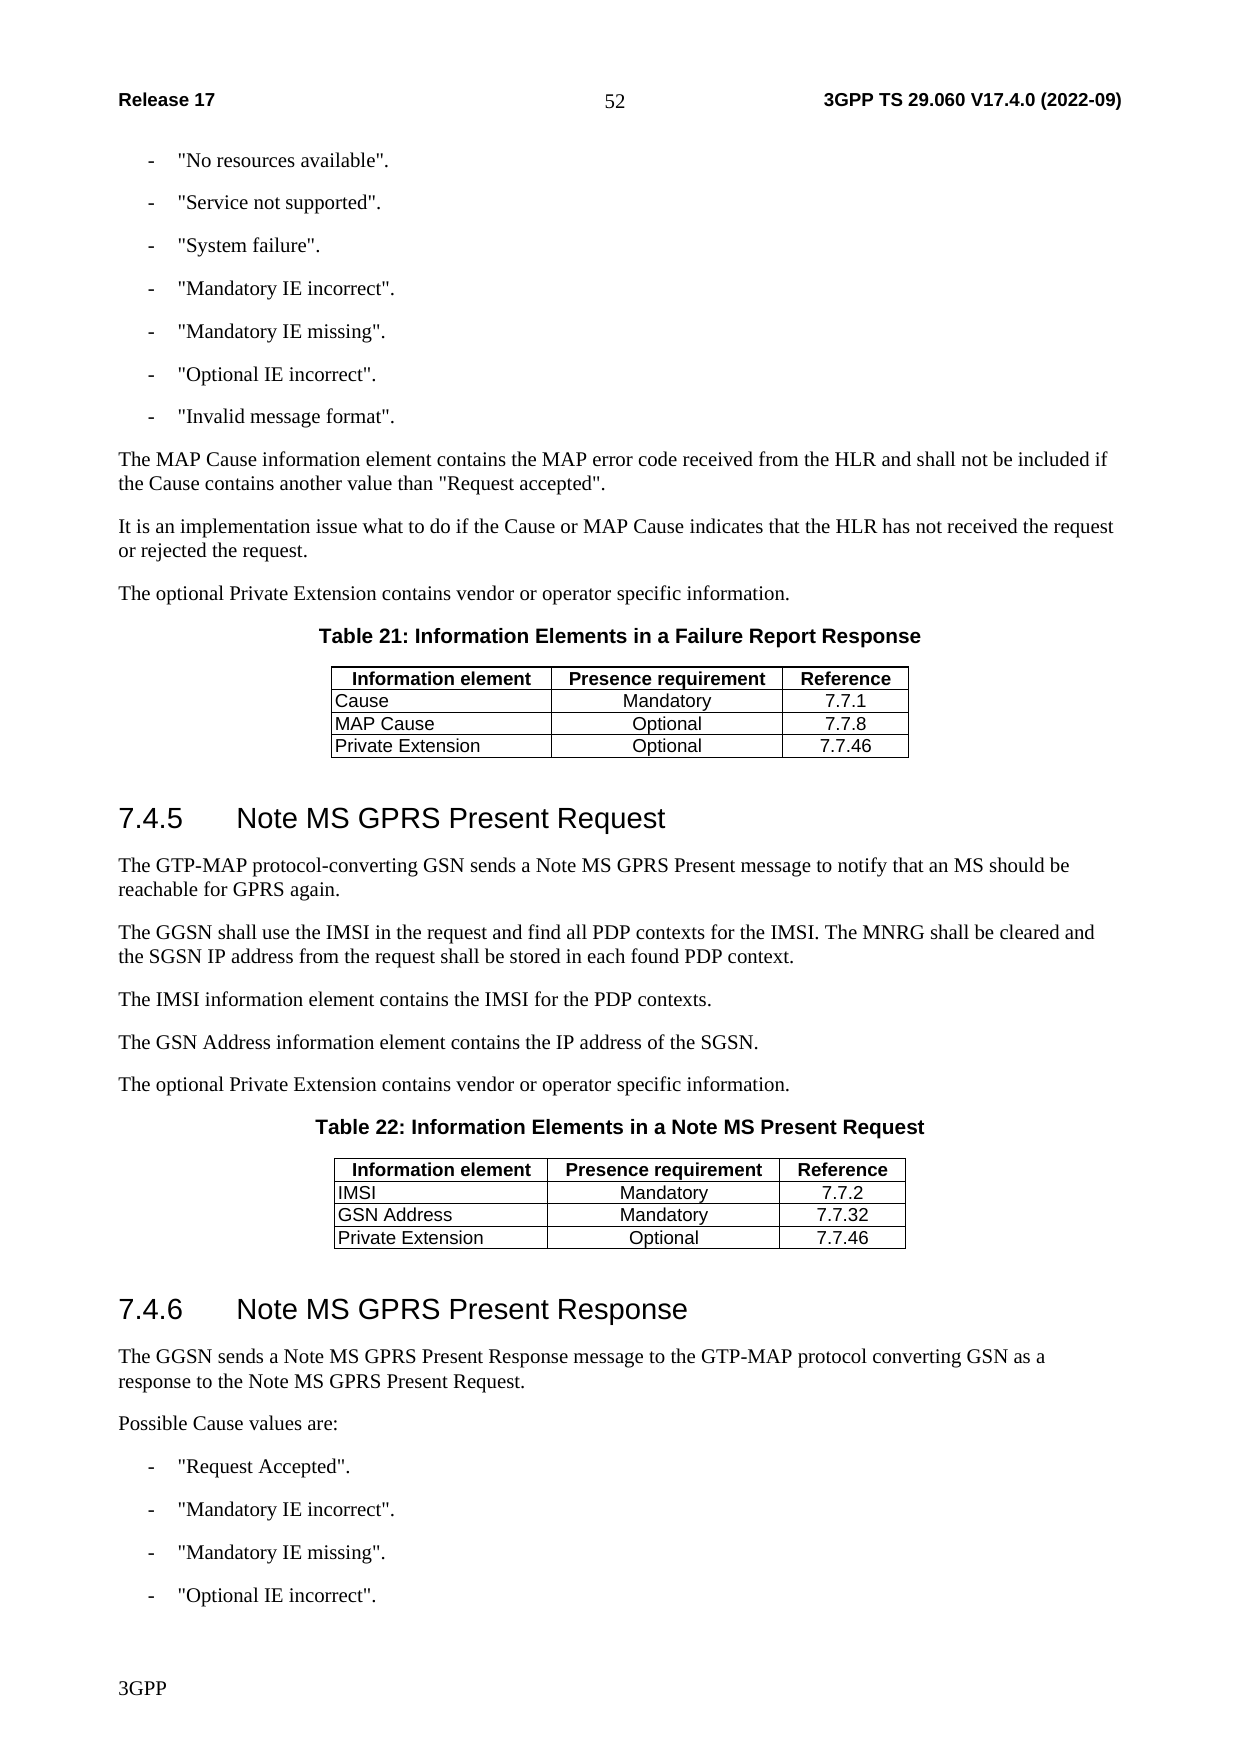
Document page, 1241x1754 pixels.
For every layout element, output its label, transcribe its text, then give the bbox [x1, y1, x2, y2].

text Table 21: Information Elements in a Failure Report Response [118, 624, 1122, 648]
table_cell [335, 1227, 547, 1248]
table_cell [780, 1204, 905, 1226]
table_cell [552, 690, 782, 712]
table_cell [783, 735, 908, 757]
text - "Invalid message format". [148, 404, 1122, 428]
text - "Service not supported". [148, 190, 1122, 214]
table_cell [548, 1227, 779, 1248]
text - "System failure". [148, 233, 1122, 257]
text The GSN Address information element contains the IP address of the SGSN. [118, 1029, 1122, 1054]
text The GTP-MAP protocol-converting GSN sends a Note MS GPRS Present message to notify that an MS should be reachable for GPRS again. [118, 853, 1122, 901]
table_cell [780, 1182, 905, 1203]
text - "Optional IE incorrect". [148, 362, 1122, 386]
subtitle 7.4.6 Note MS GPRS Present Response [118, 1292, 1122, 1326]
text - "Optional IE incorrect". [148, 1583, 1122, 1607]
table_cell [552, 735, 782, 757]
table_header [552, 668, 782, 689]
text The GGSN sends a Note MS GPRS Present Response message to the GTP-MAP protocol converting GSN as a response to the Note MS GPRS Present Request. [118, 1344, 1122, 1393]
text - "Request Accepted". [148, 1454, 1122, 1478]
text It is an implementation issue what to do if the Cause or MAP Cause indicates that the HLR has not received the request or rejected the request. [118, 514, 1122, 562]
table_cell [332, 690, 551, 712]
text The IMSI information element contains the IMSI for the PDP contexts. [118, 987, 1122, 1011]
text The optional Private Extension contains vendor or operator specific information. [118, 1072, 1122, 1096]
text Possible Cause values are: [118, 1411, 1122, 1435]
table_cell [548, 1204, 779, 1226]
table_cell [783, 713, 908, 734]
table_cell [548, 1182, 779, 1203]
text - "Mandatory IE missing". [148, 1540, 1122, 1564]
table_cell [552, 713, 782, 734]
text Table 22: Information Elements in a Note MS Present Request [118, 1115, 1122, 1139]
subtitle 7.4.5 Note MS GPRS Present Request [118, 801, 1122, 834]
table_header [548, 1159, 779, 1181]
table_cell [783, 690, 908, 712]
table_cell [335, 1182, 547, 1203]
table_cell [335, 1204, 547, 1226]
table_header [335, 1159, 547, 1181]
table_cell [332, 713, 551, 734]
text The GGSN shall use the IMSI in the request and find all PDP contexts for the IMSI. The MNRG shall be cleared and the SGSN IP address from the request shall be stored in each found PDP context. [118, 920, 1122, 968]
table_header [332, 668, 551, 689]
text The optional Private Extension contains vendor or operator specific information. [118, 581, 1122, 605]
text - "No resources available". [148, 147, 1122, 172]
text - "Mandatory IE incorrect". [148, 1497, 1122, 1521]
text - "Mandatory IE missing". [148, 319, 1122, 343]
text The MAP Cause information element contains the MAP error code received from the HLR and shall not be included if the Cause contains another value than "Request accepted". [118, 447, 1122, 495]
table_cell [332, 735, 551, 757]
text - "Mandatory IE incorrect". [148, 276, 1122, 300]
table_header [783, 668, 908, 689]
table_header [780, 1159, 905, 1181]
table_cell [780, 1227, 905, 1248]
